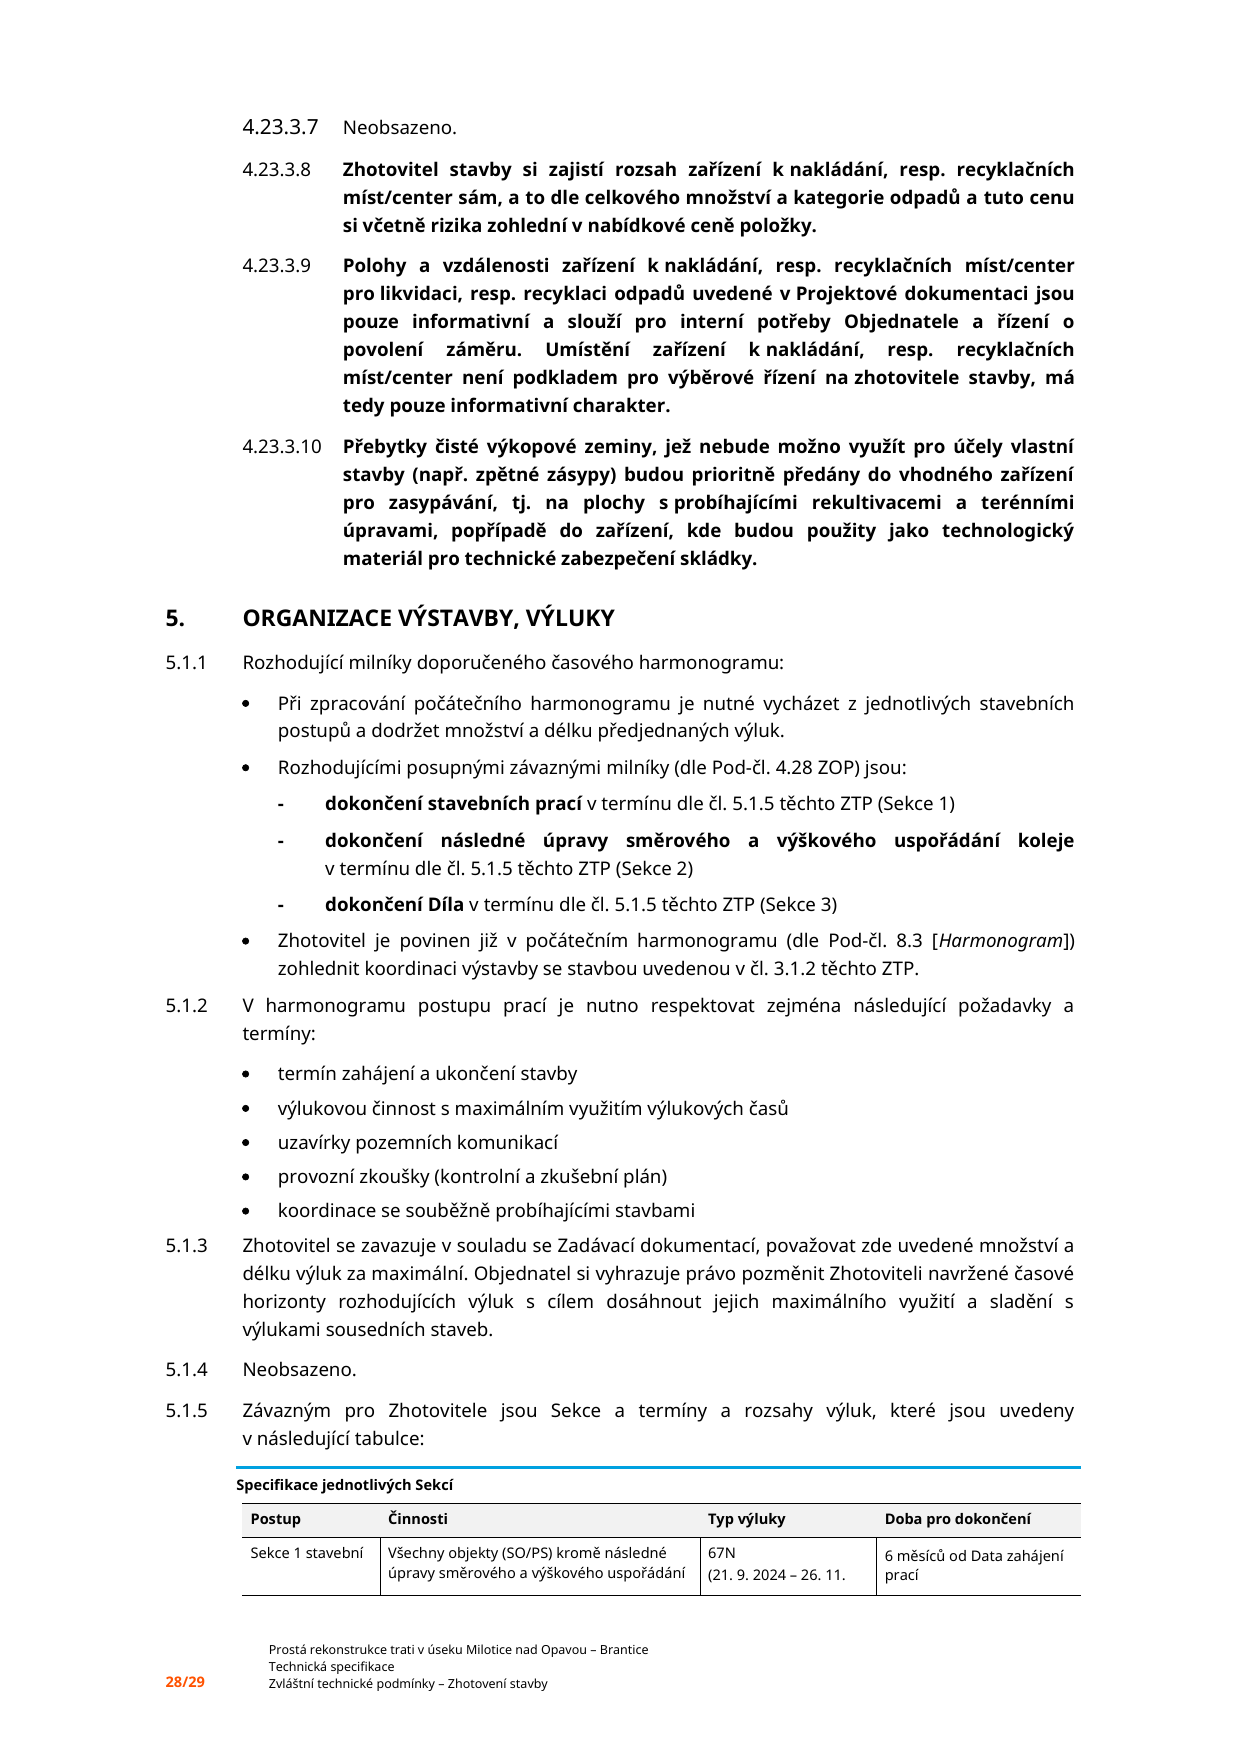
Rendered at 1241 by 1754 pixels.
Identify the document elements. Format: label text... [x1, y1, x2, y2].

text dokončení následné úpravy směrového a výškového uspořádání koleje v termínu dle čl. 5.1.5 těchto ZTP (Sekce 2) [278, 827, 1075, 880]
list Neobsazeno. [242, 112, 1075, 141]
table_cell Sekce 1 stavební [242, 1538, 380, 1595]
text ORGANIZACE VÝSTAVBY, VÝLUKY [165, 602, 1075, 634]
text Specifikace jednotlivých Sekcí [236, 1469, 1081, 1495]
list termín zahájení a ukončení stavby [242, 1061, 1075, 1086]
text dokončení Díla v termínu dle čl. 5.1.5 těchto ZTP (Sekce 3) [278, 891, 1075, 917]
text dokončení stavebních prací v termínu dle čl. 5.1.5 těchto ZTP (Sekce 1) [278, 791, 1075, 816]
list Zhotovitel je povinen již v počátečním harmonogramu (dle Pod-čl. 8.3 [Harmonogram]) zohlednit koordinaci výstavby se stavbou uvedenou v čl. 3.1.2 těchto ZTP. [242, 928, 1075, 981]
list Přebytky čisté výkopové zeminy, jež nebude možno využít pro účely vlastní stavby (např. zpětné zásypy) budou prioritně předány do vhodného zařízení pro zasypávání, tj. na plochy s probíhajícími rekultivacemi a terénními úpravami, popřípadě do zařízení, kde budou použity jako technologický materiál pro technické zabezpečení skládky. [242, 433, 1075, 571]
text Zhotovitel stavby si zajistí rozsah zařízení k nakládání, resp. recyklačních míst/center sám, a to dle celkového množství a kategorie odpadů a tuto cenu si včetně rizika zohlední v nabídkové ceně položky. [242, 156, 1075, 237]
text Neobsazeno. [165, 1356, 1075, 1382]
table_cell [877, 1538, 1081, 1595]
text Zhotovitel se zavazuje v souladu se Zadávací dokumentací, považovat zde uvedené množství a délku výluk za maximální. Objednatel si vyhrazuje právo pozměnit Zhotoviteli navržené časové horizonty rozhodujících výluk s cílem dosáhnout jejich maximálního využití a sladění s výlukami sousedních staveb. [165, 1232, 1075, 1341]
text Závazným pro Zhotovitele jsou Sekce a termíny a rozsahy výluk, které jsou uvedeny v následující tabulce: [165, 1397, 1075, 1451]
list Rozhodujícími posupnými závaznými milníky (dle Pod-čl. 4.28 ZOP) jsou: [242, 754, 1075, 780]
list provozní zkoušky (kontrolní a zkušební plán) [242, 1163, 1075, 1189]
list výlukovou činnost s maximálním využitím výlukových časů [242, 1095, 1075, 1120]
list Polohy a vzdálenosti zařízení k nakládání, resp. recyklačních míst/center pro likvidaci, resp. recyklaci odpadů uvedené v Projektové dokumentaci jsou pouze informativní a slouží pro interní potřeby Objednatele a řízení o povolení záměru. Umístění zařízení k nakládání, resp. recyklačních míst/center není podkladem pro výběrové řízení na zhotovitele stavby, má tedy pouze informativní charakter. [242, 252, 1075, 418]
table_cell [381, 1538, 700, 1595]
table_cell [701, 1538, 876, 1595]
list koordinace se souběžně probíhajícími stavbami [242, 1198, 1075, 1223]
table_header Doba pro dokončení [876, 1504, 1081, 1537]
table_header Typ výluky [700, 1504, 876, 1537]
list Při zpracování počátečního harmonogramu je nutné vycházet z jednotlivých stavebních postupů a dodržet množství a délku předjednaných výluk. [242, 690, 1075, 743]
text V harmonogramu postupu prací je nutno respektovat zejména následující požadavky a termíny: [165, 992, 1075, 1046]
table_header Činnosti [380, 1504, 700, 1537]
text Rozhodující milníky doporučeného časového harmonogramu: [165, 649, 1075, 675]
list uzavírky pozemních komunikací [242, 1129, 1075, 1154]
table_header Postup [242, 1504, 380, 1537]
